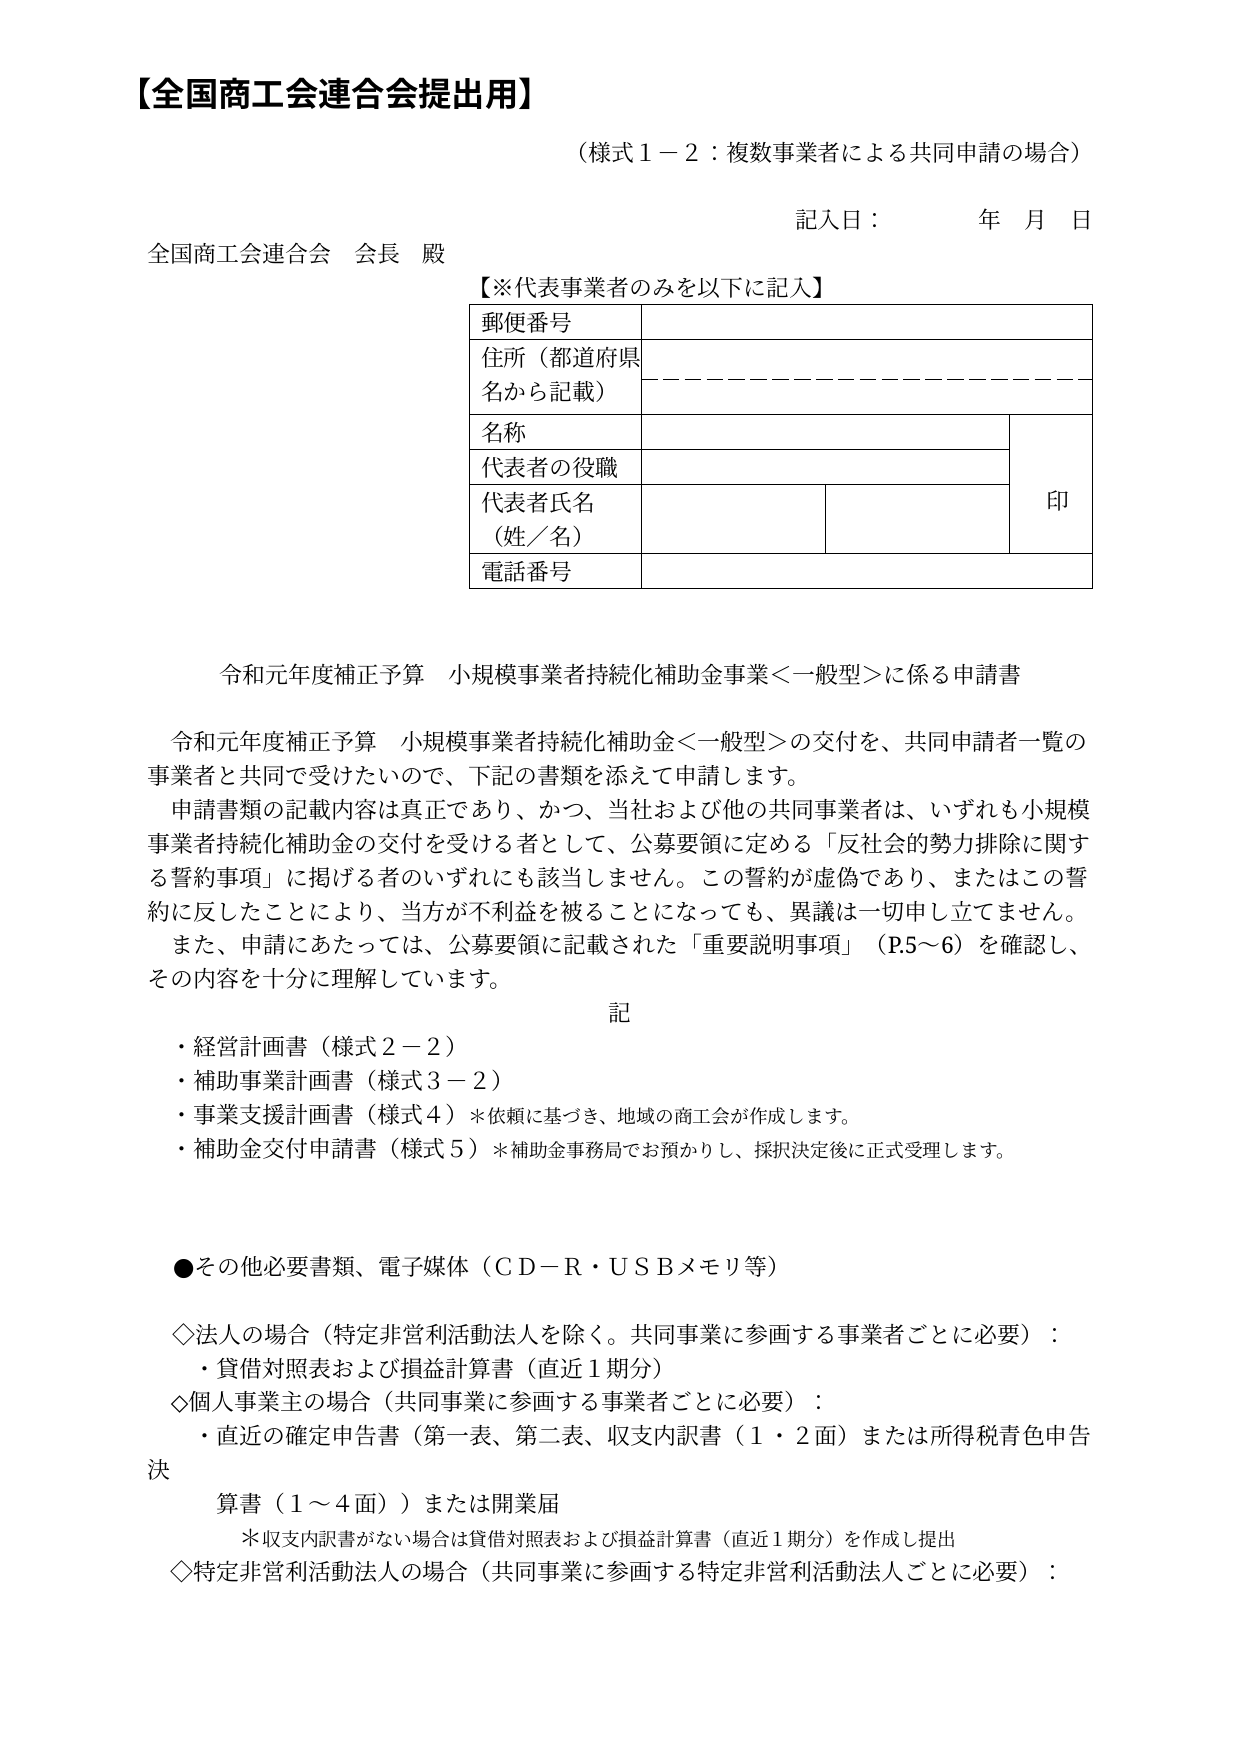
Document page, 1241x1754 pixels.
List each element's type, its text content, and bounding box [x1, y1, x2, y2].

text 事業者と共同で受けたいので、下記の書類を添えて申請します。 [148, 758, 1092, 792]
text ・直近の確定申告書（第一表、第二表、収支内訳書（１・２面）または所得税青色申告決 [148, 1418, 1092, 1486]
text ＊収支内訳書がない場合は貸借対照表および損益計算書（直近１期分）を作成し提出 [148, 1519, 1092, 1553]
table_cell 住所（都道府県 名から記載） [470, 340, 641, 414]
text 算書（１～４面））または開業届 [148, 1486, 1092, 1519]
table_cell [642, 415, 1009, 449]
text ・貸借対照表および損益計算書（直近１期分） [148, 1350, 1092, 1384]
table_cell [642, 379, 1092, 414]
text ・経営計画書（様式２－２） [148, 1029, 1092, 1062]
table_cell [826, 485, 1009, 553]
text ◇個人事業主の場合（共同事業に参画する事業者ごとに必要）： [148, 1384, 1092, 1418]
table_cell 名称 [470, 415, 641, 449]
text ・事業支援計画書（様式４）＊依頼に基づき、地域の商工会が作成します。 [148, 1096, 1092, 1130]
text ◇特定非営利活動法人の場合（共同事業に参画する特定非営利活動法人ごとに必要）： [148, 1553, 1092, 1587]
text 【※代表事業者のみを以下に記入】 [148, 270, 1017, 304]
text 記入日： 年 月 日 [148, 202, 1092, 236]
text （様式１－２：複数事業者による共同申請の場合） [148, 134, 1092, 168]
table_cell [642, 340, 1092, 379]
text 申請書類の記載内容は真正であり、かつ、当社および他の共同事業者は、いずれも小規模事業者持続化補助金の交付を受ける者として、公募要領に定める「反社会的勢力排除に関する誓約事項」に掲げる者のいずれにも該当しません。この誓約が虚偽であり、またはこの誓約に反したことにより、当方が不利益を被ることになっても、異議は一切申し立てません。 [148, 792, 1092, 927]
subtitle 記 [148, 995, 1092, 1029]
table_cell 代表者の役職 [470, 450, 641, 484]
text ◇法人の場合（特定非営利活動法人を除く。共同事業に参画する事業者ごとに必要）： [148, 1316, 1092, 1350]
text ・補助事業計画書（様式３－２） [148, 1062, 1092, 1096]
text また、申請にあたっては、公募要領に記載された「重要説明事項」（P.5～6）を確認し、その内容を十分に理解しています。 [148, 927, 1092, 995]
table_cell [642, 554, 1092, 587]
table_header 郵便番号 [470, 305, 641, 338]
text 全国商工会連合会 会長 殿 [148, 236, 1092, 270]
text ●その他必要書類、電子媒体（ＣＤ－Ｒ・ＵＳＢメモリ等） [148, 1232, 1092, 1299]
table_cell 代表者氏名 （姓／名） [470, 485, 641, 553]
text 令和元年度補正予算 小規模事業者持続化補助金事業＜一般型＞に係る申請書 [148, 656, 1092, 690]
text ・補助金交付申請書（様式５）＊補助金事務局でお預かりし、採択決定後に正式受理します。 [148, 1130, 1092, 1164]
table_cell 印 [1010, 415, 1092, 553]
table_cell [642, 485, 825, 553]
text 令和元年度補正予算 小規模事業者持続化補助金＜一般型＞の交付を、共同申請者一覧の [148, 724, 1092, 758]
table_cell [642, 450, 1009, 484]
table_cell 電話番号 [470, 554, 641, 587]
table_header [642, 305, 1092, 338]
